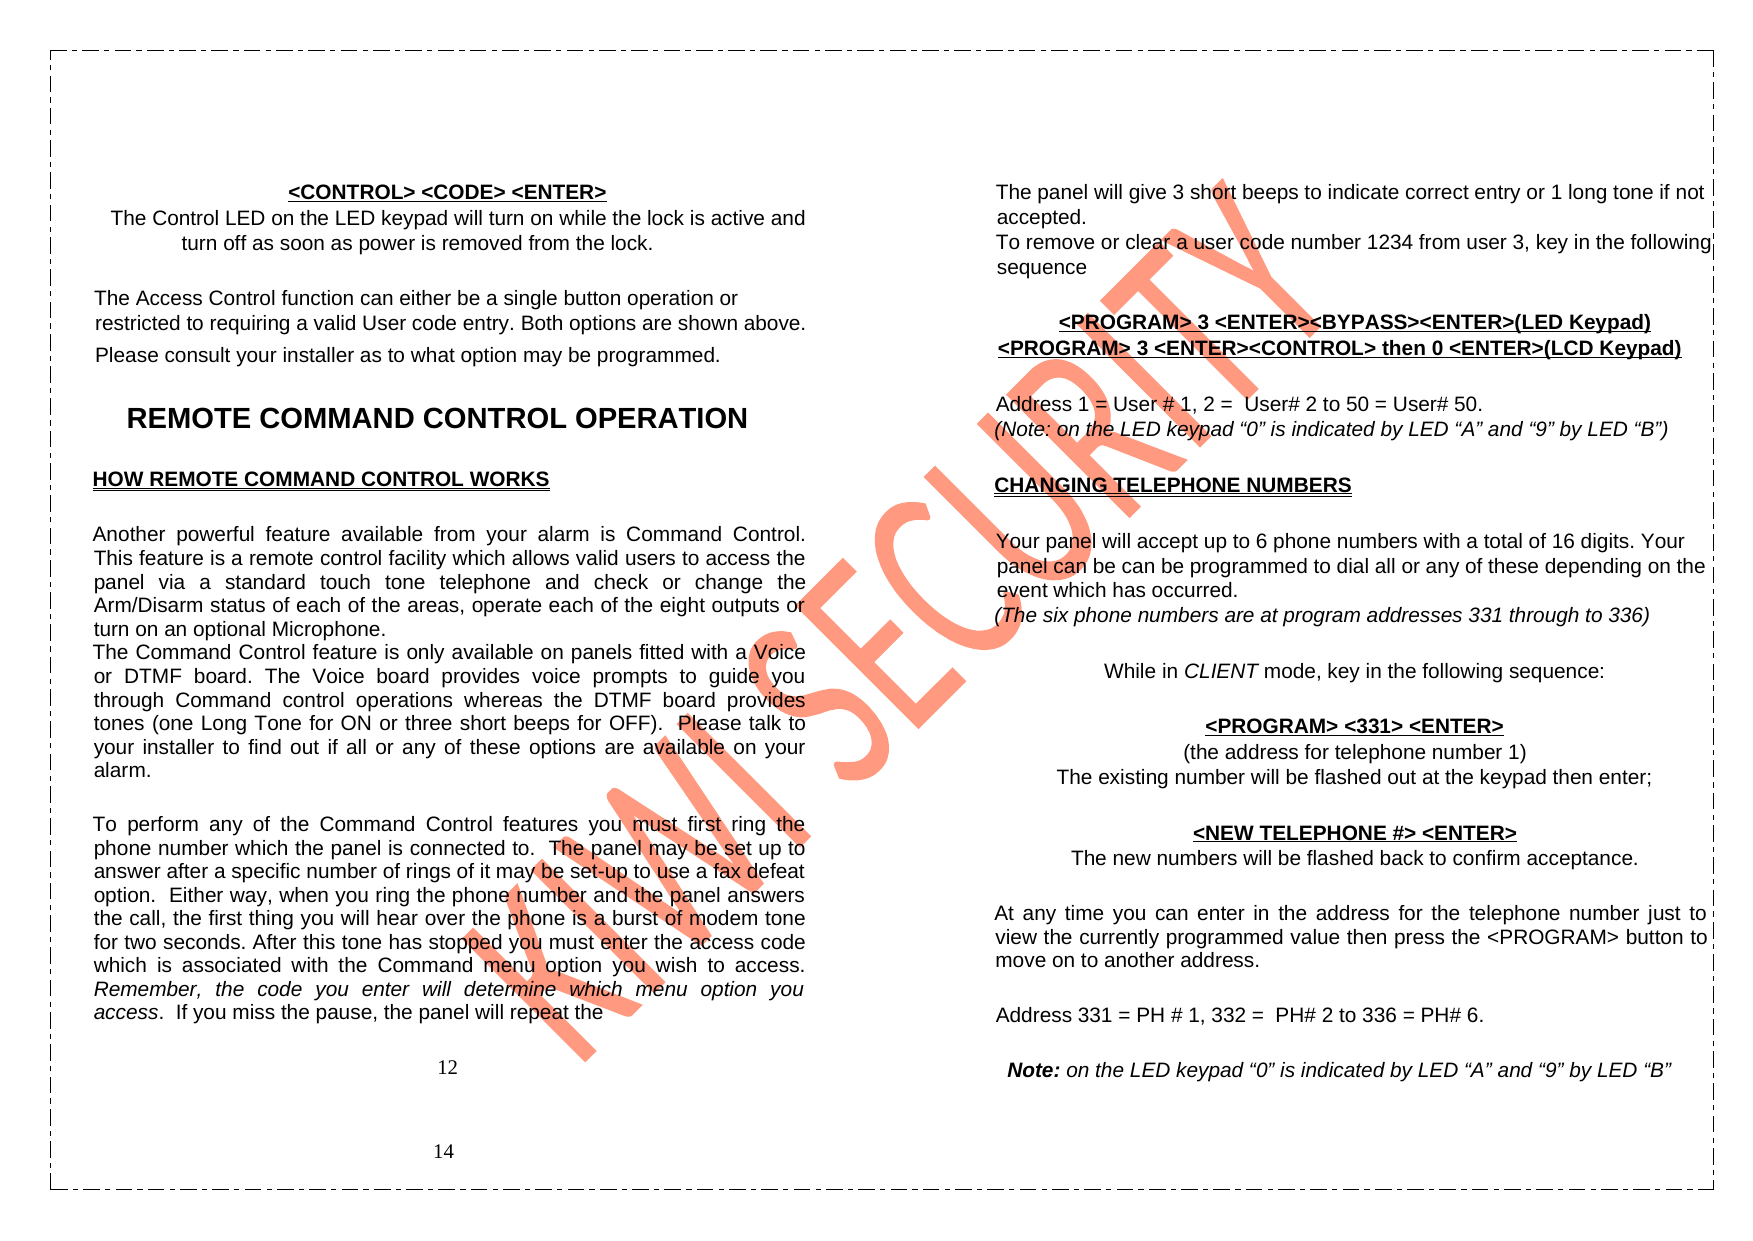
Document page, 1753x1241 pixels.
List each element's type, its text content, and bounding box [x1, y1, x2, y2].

text Note: on the LED keypad “0” is indicated by LED “A” and “9” by LED “B” [1007, 1058, 1714, 1082]
subtitle CHANGING TELEPHONE NUMBERS [994, 473, 1714, 497]
subtitle <NEW TELEPHONE #> <ENTER> [996, 820, 1714, 844]
text Your panel will accept up to 6 phone numbers with a total of 16 digits. Your panel can be can be programmed to dial all or any of these depending on the event which has occurred. [996, 529, 1714, 602]
subtitle HOW REMOTE COMMAND CONTROL WORKS [92, 467, 813, 491]
text To remove or clear a user code number 1234 from user 3, key in the following sequence [996, 230, 1714, 278]
text Address 331 = PH # 1, 332 = PH# 2 to 336 = PH# 6. [996, 1002, 1714, 1026]
subtitle <PROGRAM> 3 <ENTER><BYPASS><ENTER>(LED Keypad) [996, 310, 1713, 334]
subtitle REMOTE COMMAND CONTROL OPERATION [126, 401, 813, 434]
text At any time you can enter in the address for the telephone number just to view the currently programmed value then press the <PROGRAM> button to move on to another address. [994, 901, 1708, 972]
text The existing number will be flashed out at the keypad then enter; [997, 765, 1711, 789]
text The new numbers will be flashed back to confirm acceptance. [997, 846, 1712, 870]
text <PROGRAM> 3 <ENTER><CONTROL> then 0 <ENTER>(LCD Keypad) [998, 336, 1714, 359]
subtitle <CONTROL> <CODE> <ENTER> [94, 180, 800, 204]
subtitle <PROGRAM> <331> <ENTER> [996, 714, 1713, 738]
text The Access Control function can either be a single button operation or restricted to requiring a valid User code entry. Both options are shown above. Please consult your installer as to what option may be programmed. [94, 286, 813, 369]
text (the address for telephone number 1) [997, 740, 1713, 764]
text The Command Control feature is only available on panels fitted with a Voice or DTMF board. The Voice board provides voice prompts to guide you through Command control operations whereas the DTMF board provides tones (one Long Tone for ON or three short beeps for OFF). Please talk to your installer to find out if all or any of these options are available on your alarm. [92, 641, 807, 782]
text (Note: on the LED keypad “0” is indicated by LED “A” and “9” by LED “B”) [994, 417, 1714, 441]
text 12 [128, 1055, 767, 1079]
text The panel will give 3 short beeps to indicate correct entry or 1 long tone if not accepted. [996, 180, 1714, 229]
text Address 1 = User # 1, 2 = User# 2 to 50 = User# 50. [996, 392, 1714, 416]
text Another powerful feature available from your alarm is Command Control. This feature is a remote control facility which allows valid users to access the panel via a standard touch tone telephone and check or change the Arm/Disarm status of each of the areas, operate each of the eight outputs or turn on an optional Microphone. [92, 523, 807, 641]
text While in CLIENT mode, key in the following sequence: [997, 659, 1712, 683]
text The Control LED on the LED keypad will turn on while the lock is active and turn off as soon as power is removed from the lock. [110, 206, 813, 254]
text (The six phone numbers are at program addresses 331 through to 336) [994, 603, 1714, 627]
text To perform any of the Command Control features you must first ring the phone number which the panel is connected to. The panel may be set up to answer after a specific number of rings of it may be set-up to use a fax defeat option. Either way, when you ring the phone number and the panel answers the call, the first thing you will hear over the phone is a burst of modem tone for two seconds. After this tone has stopped you must enter the access code which is associated with the Command menu option you wish to access. Remember, the code you enter will determine which menu option you access. If you miss the pause, the panel will repeat the [92, 812, 807, 1024]
